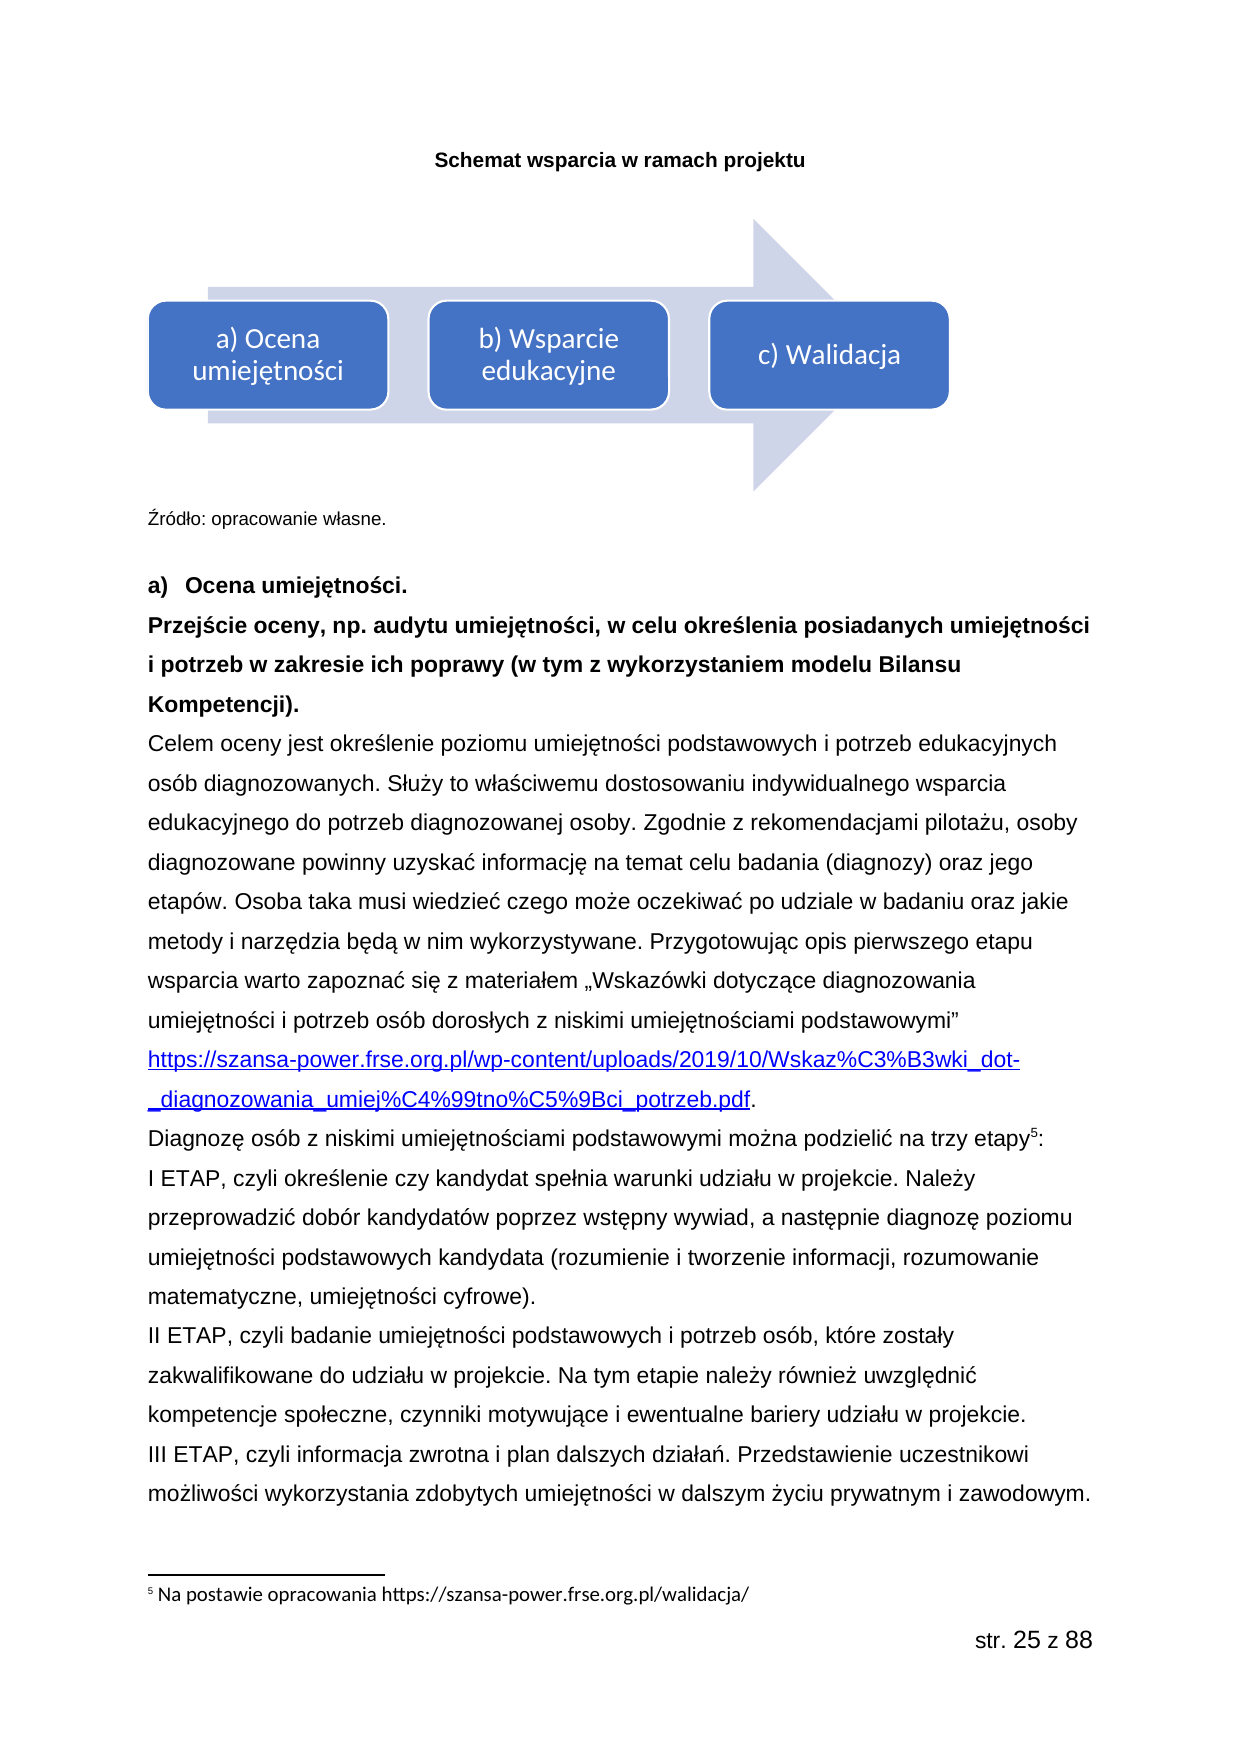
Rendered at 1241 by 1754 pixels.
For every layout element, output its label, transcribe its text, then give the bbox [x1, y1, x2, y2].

text Diagnozę osób z niskimi umiejętnościami podstawowymi można podzielić na trzy etapy: [148, 1125, 1093, 1151]
text Celem oceny jest określenie poziomu umiejętności podstawowych i potrzeb edukacyjnych osób diagnozowanych. Służy to właściwemu dostosowaniu indywidualnego wsparcia edukacyjnego do potrzeb diagnozowanej osoby. Zgodnie z rekomendacjami pilotażu, osoby diagnozowane powinny uzyskać informację na temat celu badania (diagnozy) oraz jego etapów. Osoba taka musi wiedzieć czego może oczekiwać po udziale w badaniu oraz jakie metody i narzędzia będą w nim wykorzystywane. Przygotowując opis pierwszego etapu wsparcia warto zapoznać się z materiałem „Wskazówki dotyczące diagnozowania umiejętności i potrzeb osób dorosłych z niskimi umiejętnościami podstawowymi” https://szansa-power.frse.org.pl/wp-content/uploads/2019/10/Wskaz%C3%B3wki_dot-_diagnozowania_umiej%C4%99tno%C5%9Bci_potrzeb.pdf. [148, 730, 1093, 1112]
text III ETAP, czyli informacja zwrotna i plan dalszych działań. Przedstawienie uczestnikowi możliwości wykorzystania zdobytych umiejętności w dalszym życiu prywatnym i zawodowym. [148, 1441, 1093, 1507]
text II ETAP, czyli badanie umiejętności podstawowych i potrzeb osób, które zostały zakwalifikowane do udziału w projekcie. Na tym etapie należy również uwzględnić kompetencje społeczne, czynniki motywujące i ewentualne bariery udziału w projekcie. [148, 1322, 1093, 1428]
text Przejście oceny, np. audytu umiejętności, w celu określenia posiadanych umiejętności i potrzeb w zakresie ich poprawy (w tym z wykorzystaniem modelu Bilansu Kompetencji). [148, 612, 1093, 717]
text Schemat wsparcia w ramach projektu [148, 148, 1093, 172]
list Ocena umiejętności. [148, 572, 1093, 599]
text I ETAP, czyli określenie czy kandydat spełnia warunki udziału w projekcie. Należy przeprowadzić dobór kandydatów poprzez wstępny wywiad, a następnie diagnozę poziomu umiejętności podstawowych kandydata (rozumienie i tworzenie informacji, rozumowanie matematyczne, umiejętności cyfrowe). [148, 1164, 1093, 1309]
list Źródło: opracowanie własne. [148, 508, 1093, 529]
